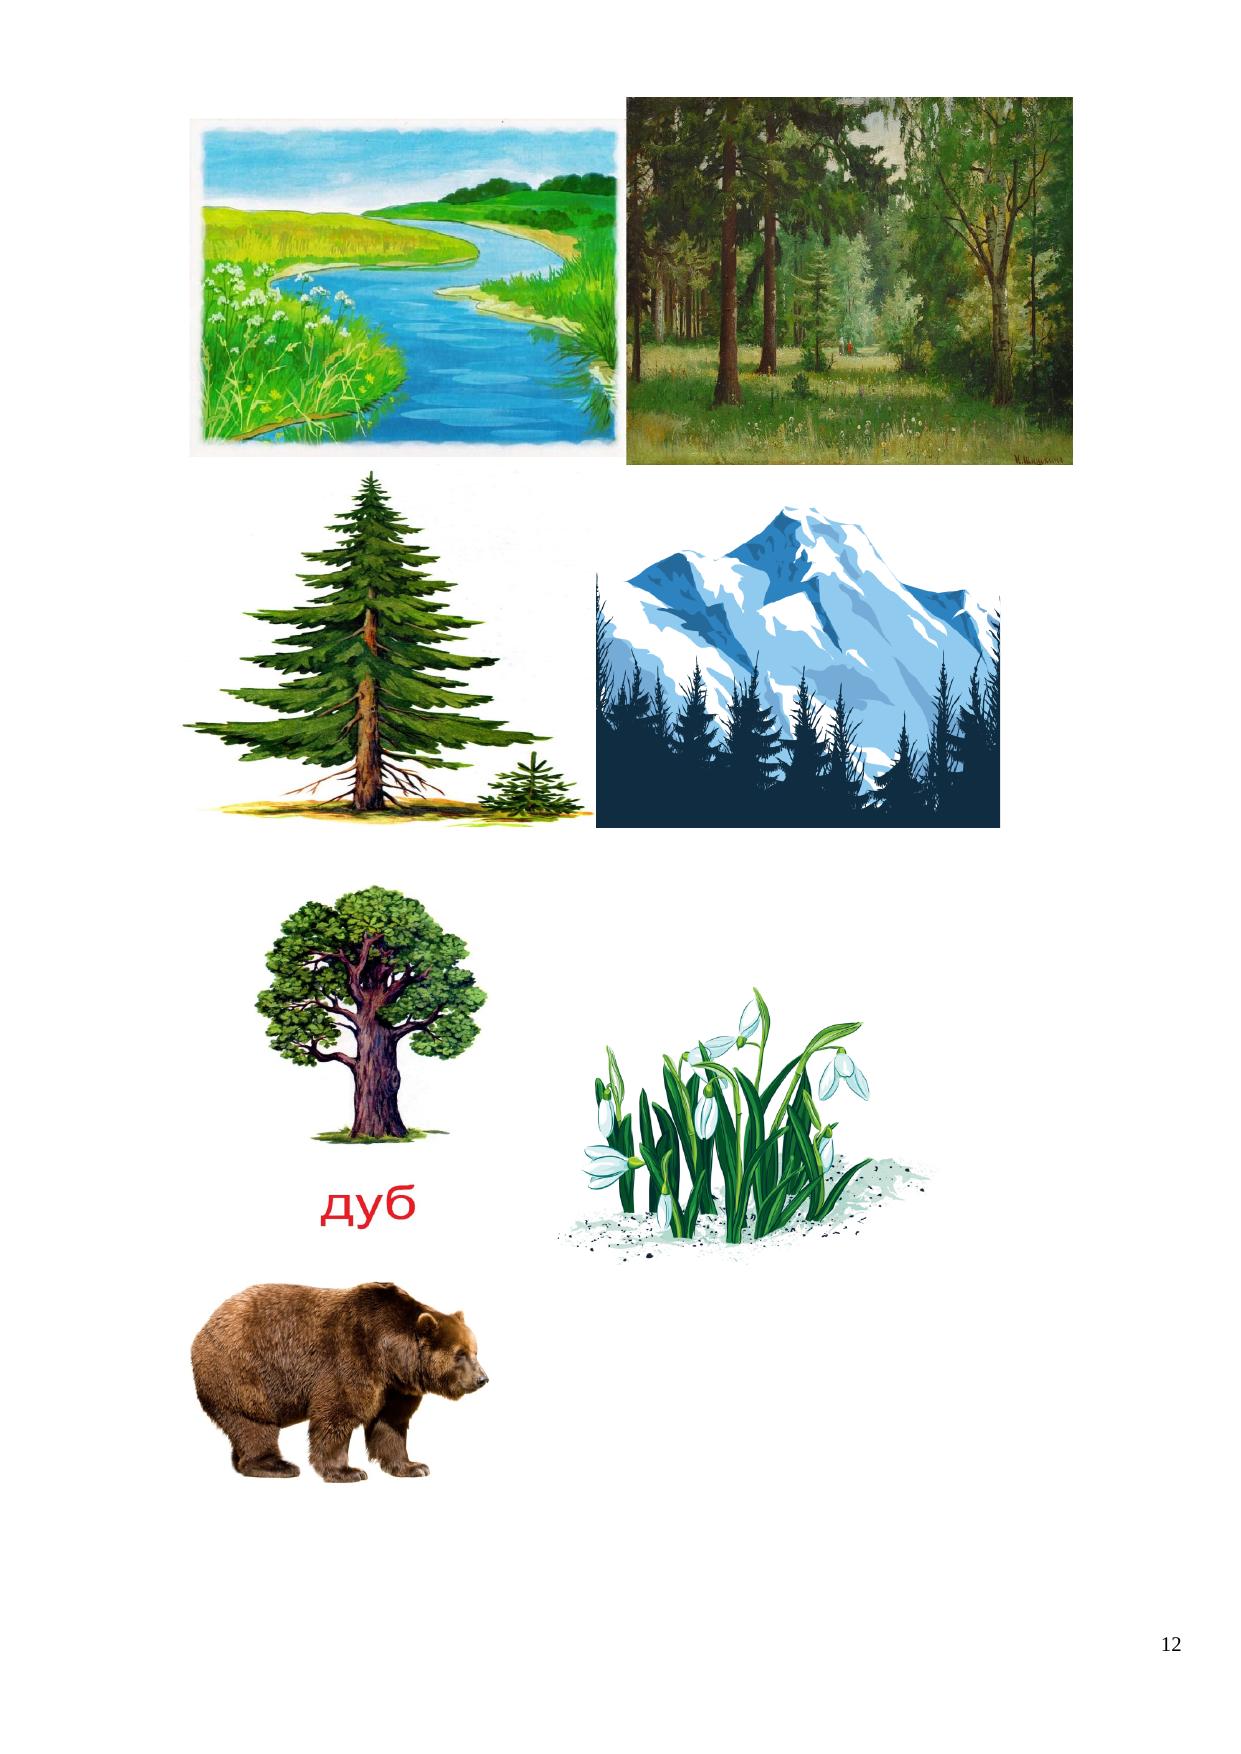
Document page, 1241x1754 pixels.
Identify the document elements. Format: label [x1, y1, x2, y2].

picture [177, 97, 1073, 1498]
